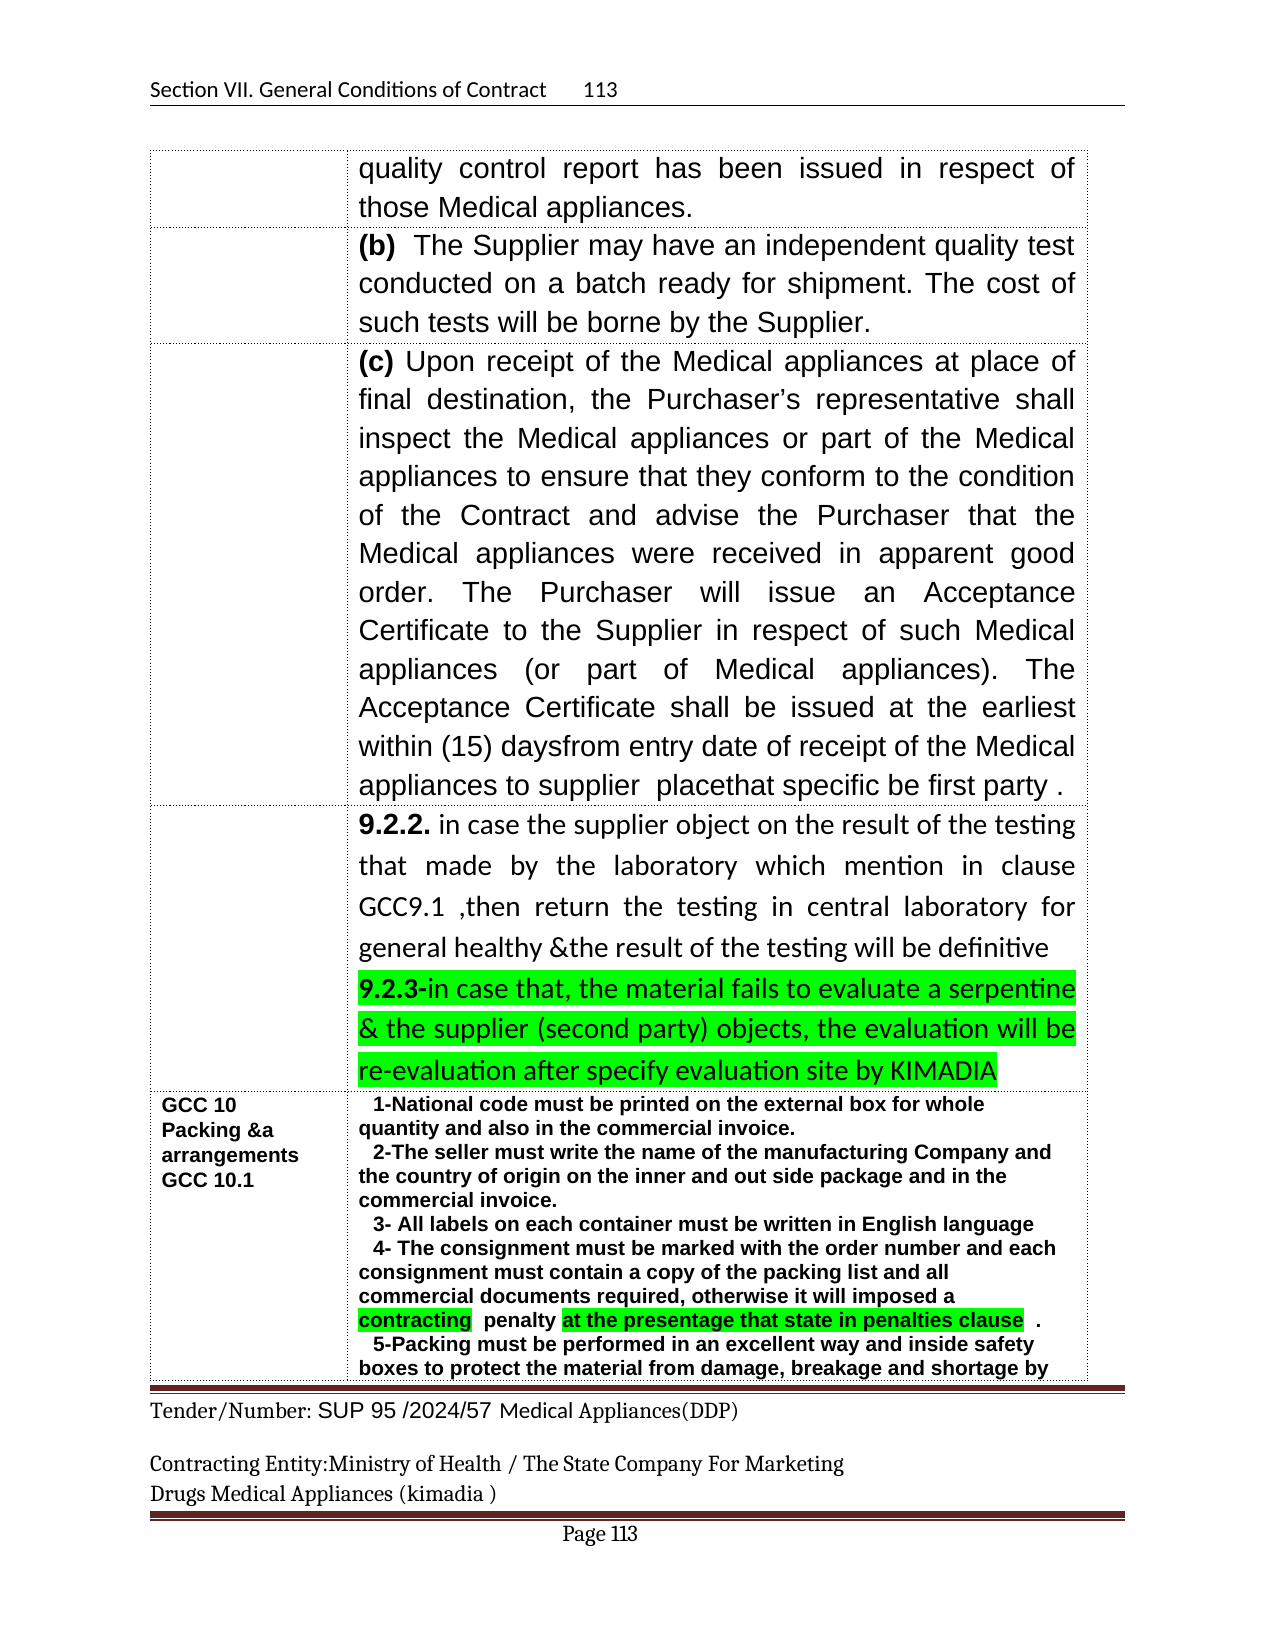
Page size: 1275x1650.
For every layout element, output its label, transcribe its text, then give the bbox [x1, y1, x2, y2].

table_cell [150, 1091, 347, 1379]
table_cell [347, 150, 1088, 227]
table_cell [150, 343, 347, 805]
table_cell (b) The Supplier may have an independent quality test conducted on a batch ready for shipment. The cost of such tests will be borne by the Supplier. [347, 227, 1088, 342]
table_cell (c) Upon receipt of the Medical appliances at place of final destination, the Purchaser’s representative shall inspect the Medical appliances or part of the Medical appliances to ensure that they conform to the condition of the Contract and advise the Purchaser that the Medical appliances were received in apparent good order. The Purchaser will issue an Acceptance Certificate to the Supplier in respect of such Medical appliances (or part of Medical appliances). The Acceptance Certificate shall be issued at the earliest within (15) daysfrom entry date of receipt of the Medical appliances to supplier placethat specific be first party . [347, 343, 1088, 805]
table_cell [150, 227, 347, 342]
table_cell GCC 9.2 [150, 150, 347, 227]
table_cell [150, 805, 347, 1091]
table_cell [347, 1091, 1088, 1379]
table_cell 9.2.2. in case the supplier object on the result of the testing that made by the laboratory which mention in clause GCC9.1 ,then return the testing in central laboratory for general healthy &the result of the testing will be definitive 9.2.3-in case that, the material fails to evaluate a serpentine & the supplier (second party) objects, the evaluation will be re-evaluation after specify evaluation site by KIMADIA [347, 805, 1088, 1091]
